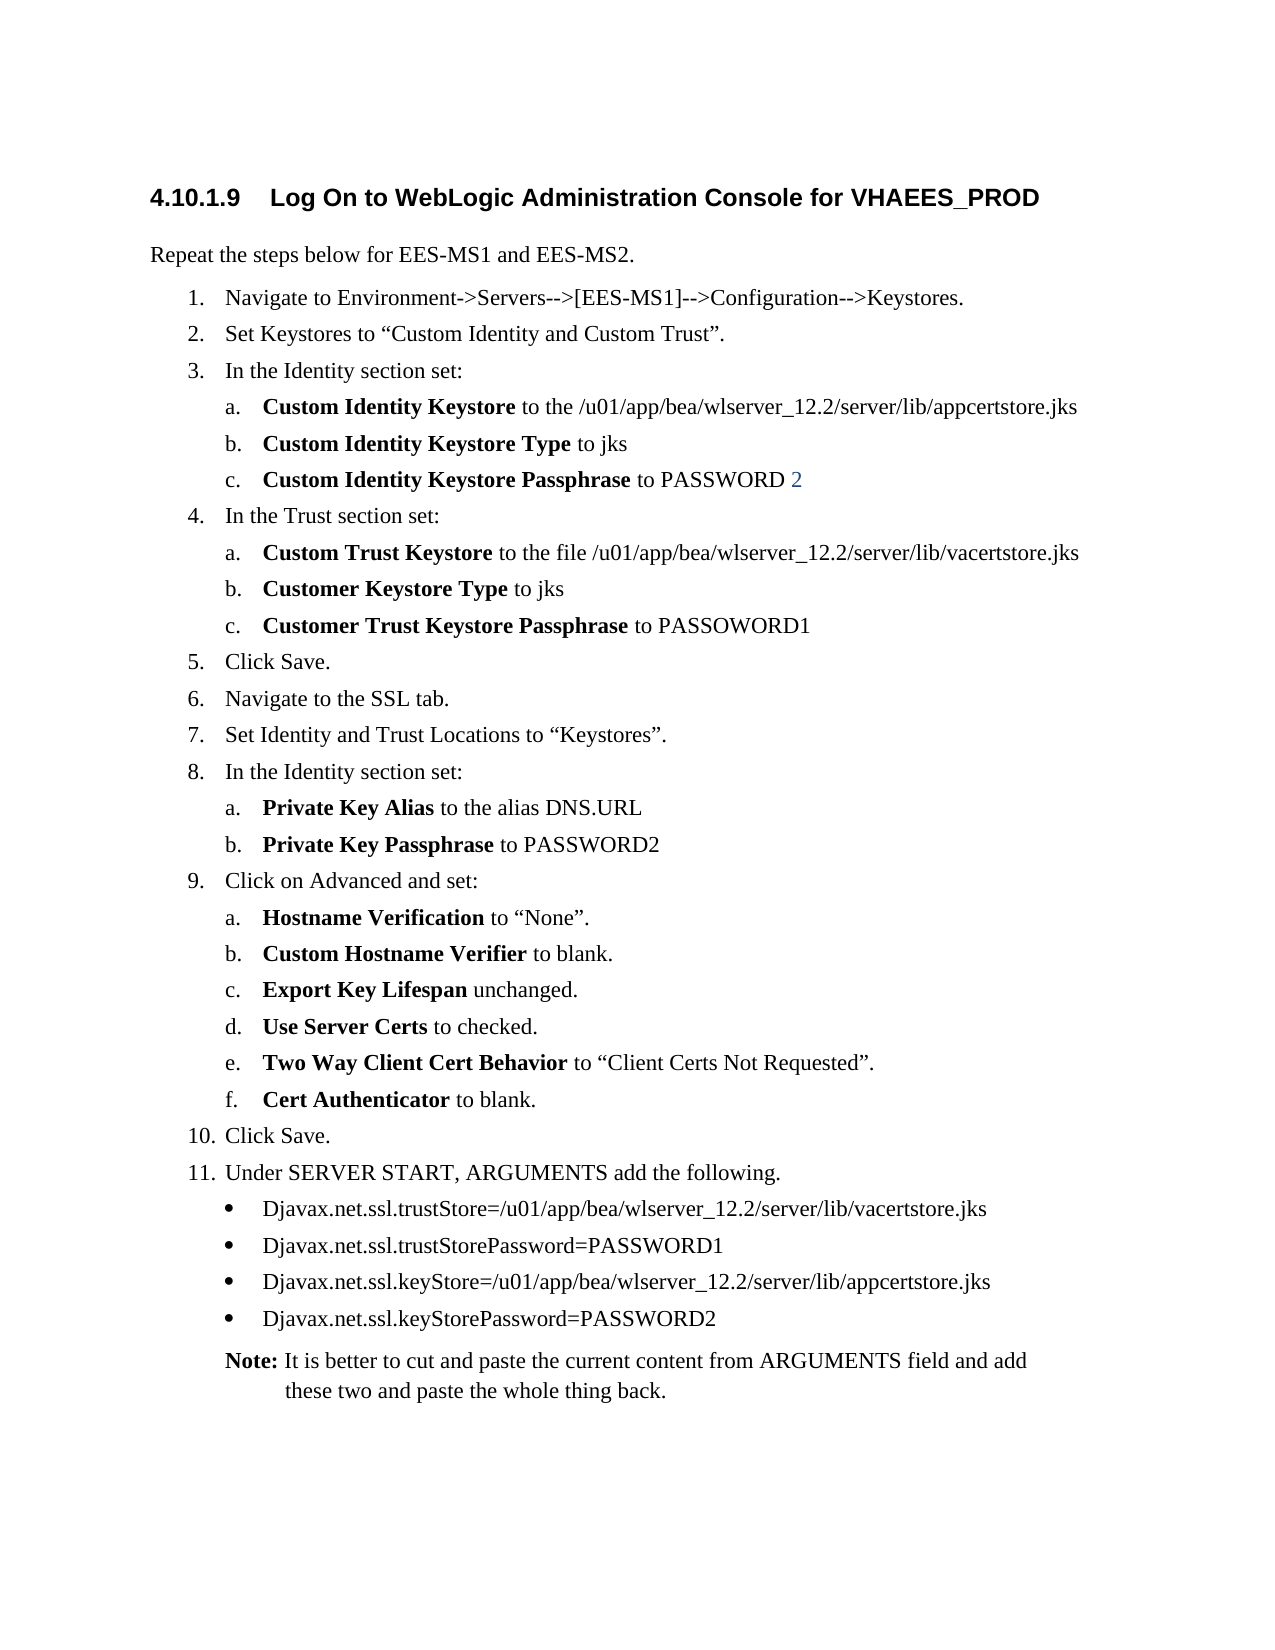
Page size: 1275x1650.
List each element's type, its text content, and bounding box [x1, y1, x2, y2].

text Under SERVER START, ARGUMENTS add the following. [187, 1159, 1125, 1185]
text Private Key Passphrase to PASSWORD2 [225, 831, 1125, 857]
text Custom Identity Keystore Passphrase to PASSWORD 2 [225, 466, 1125, 492]
list Navigate to Environment->Servers-->[EES-MS1]-->Configuration-->Keystores. [187, 284, 1125, 310]
text Two Way Client Cert Behavior to “Client Certs Not Requested”. [225, 1049, 1125, 1076]
text Djavax.net.ssl.keyStore=/u01/app/bea/wlserver_12.2/server/lib/appcertstore.jks [225, 1268, 1125, 1294]
text Navigate to the SSL tab. [187, 685, 1125, 711]
text Repeat the steps below for EES-MS1 and EES-MS2. [150, 241, 1125, 267]
text Click on Advanced and set: [187, 867, 1125, 893]
text Export Key Lifespan unchanged. [225, 976, 1125, 1003]
text Cert Authenticator to blank. [225, 1086, 1125, 1112]
text Djavax.net.ssl.keyStorePassword=PASSWORD2 [225, 1304, 1125, 1331]
list Custom Identity Keystore to the /u01/app/bea/wlserver_12.2/server/lib/appcertstore.jks [225, 393, 1125, 419]
text Set Identity and Trust Locations to “Keystores”. [187, 721, 1125, 748]
list Custom Trust Keystore to the file /u01/app/bea/wlserver_12.2/server/lib/vacertstore.jks [225, 539, 1125, 565]
text Click Save. [187, 648, 1125, 675]
text Click Save. [187, 1122, 1125, 1149]
text Note: It is better to cut and paste the current content from ARGUMENTS field and add these two and paste the whole thing back. [225, 1347, 1050, 1404]
text Custom Hostname Verifier to blank. [225, 940, 1125, 966]
text Custom Identity Keystore Type to jks [225, 429, 1125, 456]
text Customer Trust Keystore Passphrase to PASSOWORD1 [225, 612, 1125, 638]
text Customer Keystore Type to jks [225, 575, 1125, 602]
text In the Trust section set: [187, 502, 1125, 529]
text Set Keystores to “Custom Identity and Custom Trust”. [187, 320, 1125, 347]
text Djavax.net.ssl.trustStore=/u01/app/bea/wlserver_12.2/server/lib/vacertstore.jks [225, 1195, 1125, 1222]
subtitle Log On to WebLogic Administration Console for VHAEES_PROD [150, 183, 1125, 212]
text Use Server Certs to checked. [225, 1013, 1125, 1039]
list Private Key Alias to the alias DNS.URL [225, 794, 1125, 821]
text In the Identity section set: [187, 758, 1125, 784]
text In the Identity section set: [187, 357, 1125, 383]
list Hostname Verification to “None”. [225, 903, 1125, 930]
text Djavax.net.ssl.trustStorePassword=PASSWORD1 [225, 1232, 1125, 1258]
